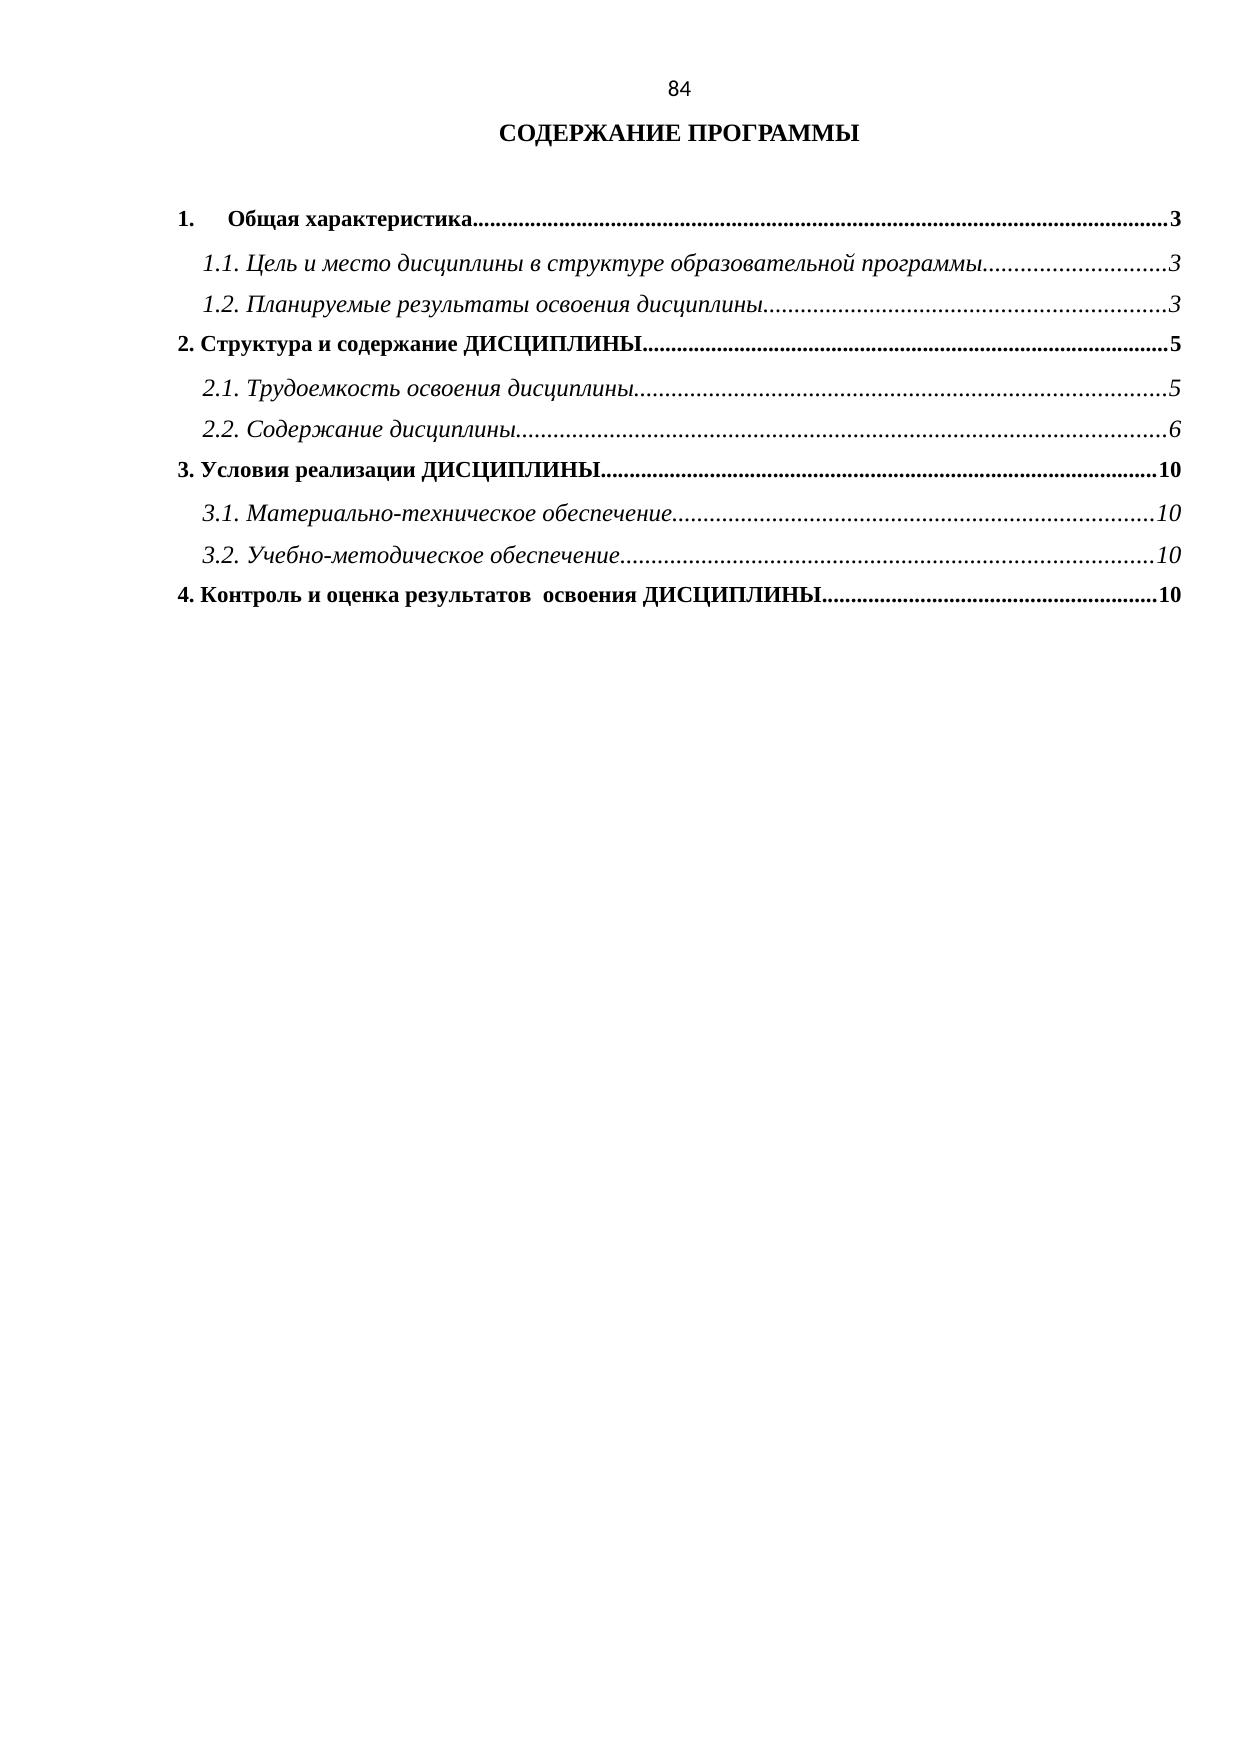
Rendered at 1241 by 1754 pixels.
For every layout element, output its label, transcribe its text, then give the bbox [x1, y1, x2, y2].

text 3. Условия реализации ДИСЦИПЛИНЫ 10 [177, 456, 1181, 482]
text 1.2. Планируемые результаты освоения дисциплины 3 [202, 289, 1181, 318]
text 3.2. Учебно-методическое обеспечение 10 [202, 540, 1181, 568]
text СОДЕРЖАНИЕ ПРОГРАММЫ [177, 118, 1181, 147]
text 4. Контроль и оценка результатов освоения ДИСЦИПЛИНЫ 10 [177, 581, 1181, 607]
text 2.2. Содержание дисциплины 6 [202, 414, 1181, 443]
text 1. Общая характеристика 3 [177, 205, 1181, 231]
text 2. Структура и содержание ДИСЦИПЛИНЫ 5 [177, 331, 1181, 357]
text 1.1. Цель и место дисциплины в структуре образовательной программы 3 [202, 248, 1181, 277]
text 3.1. Материально-техническое обеспечение 10 [202, 498, 1181, 527]
text 2.1. Трудоемкость освоения дисциплины 5 [202, 373, 1181, 402]
